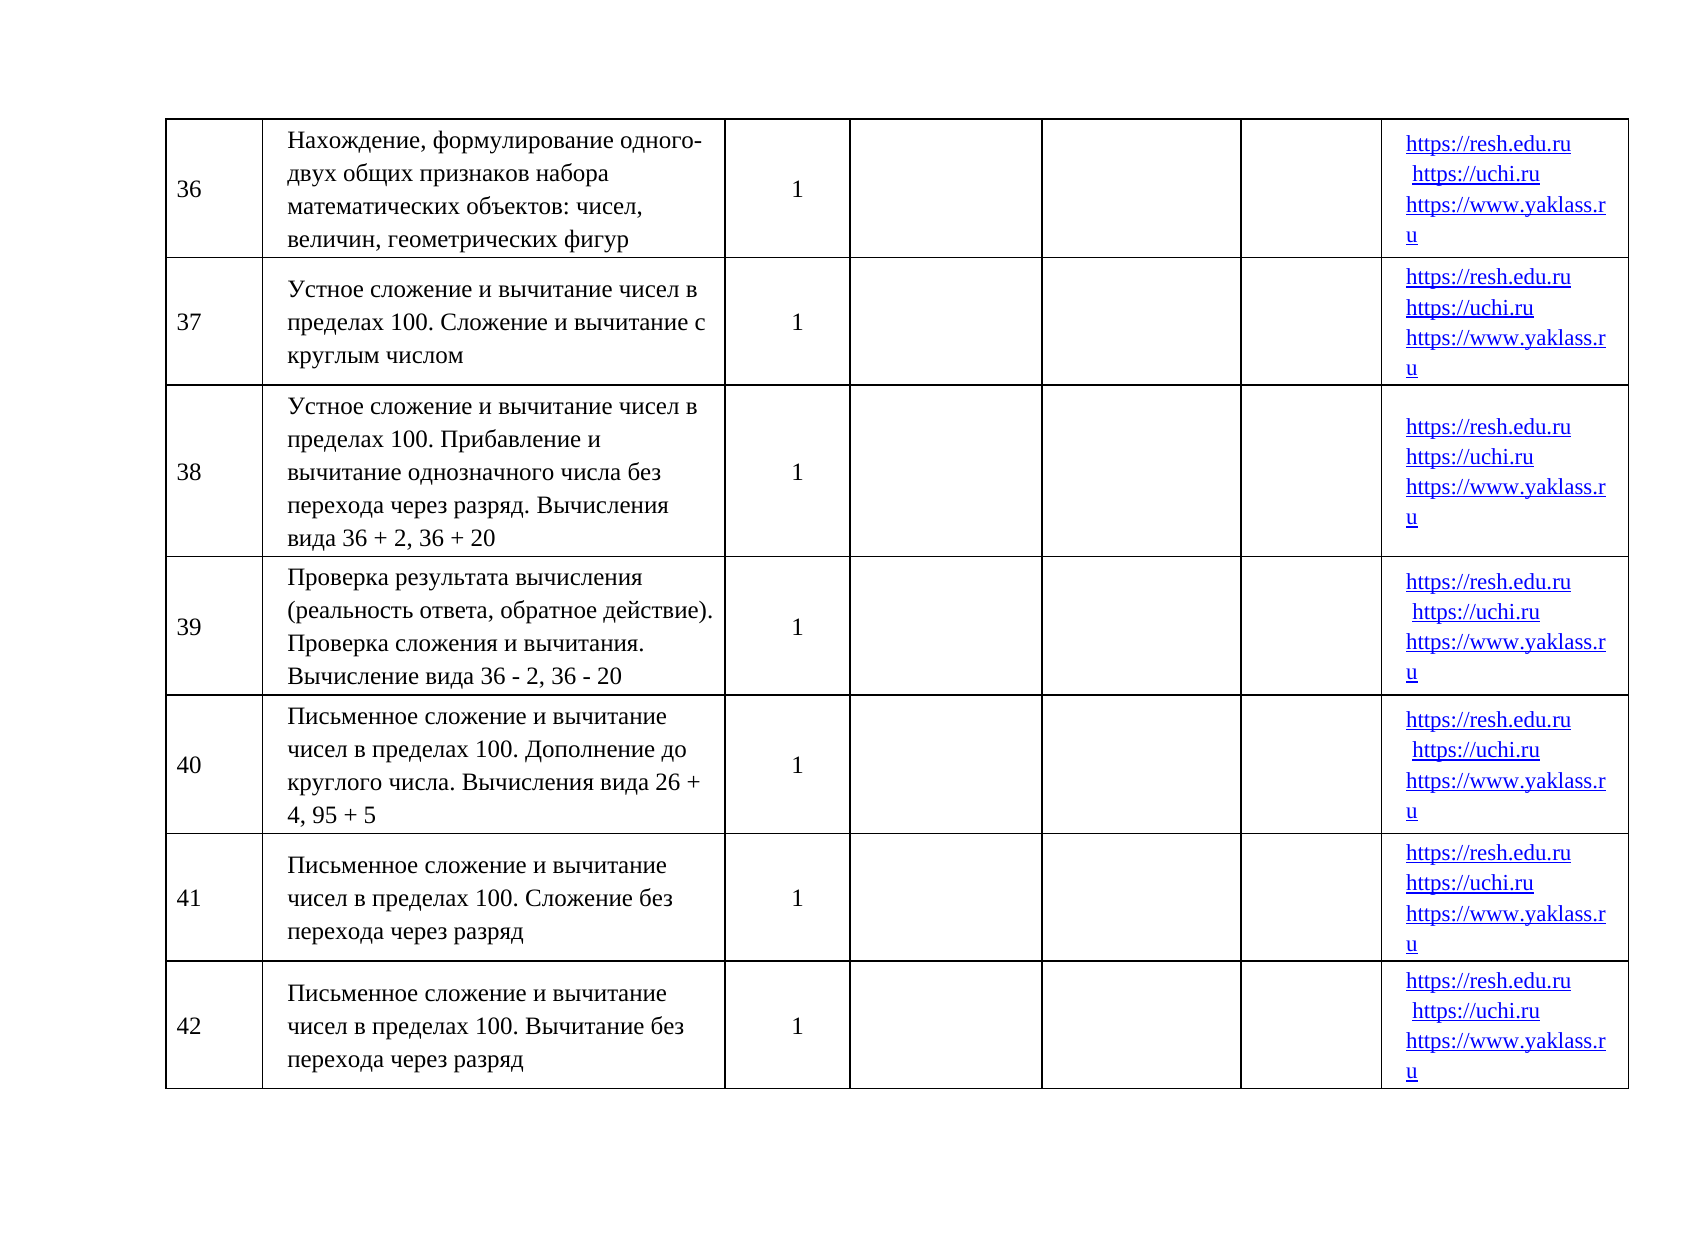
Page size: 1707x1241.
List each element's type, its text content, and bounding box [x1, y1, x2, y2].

table_cell [1242, 258, 1381, 384]
table_cell [1043, 258, 1240, 384]
table_cell 1 [726, 386, 849, 556]
table_cell [1043, 834, 1240, 960]
table_cell 40 [167, 696, 262, 832]
table_cell 1 [726, 696, 849, 832]
table_cell [1043, 557, 1240, 694]
table_cell [1242, 386, 1381, 556]
table_cell Устное сложение и вычитание чисел в пределах 100. Сложение и вычитание с круглым числом [263, 258, 724, 384]
table_cell [1242, 962, 1381, 1088]
table_cell 39 [167, 557, 262, 694]
table_cell https://resh.edu.ru https://uchi.ru https://www.yaklass.ru [1382, 696, 1628, 832]
table_cell 42 [167, 962, 262, 1088]
table_cell [1043, 120, 1240, 257]
table_cell 1 [726, 834, 849, 960]
table_cell 38 [167, 386, 262, 556]
table_cell [851, 258, 1041, 384]
table_cell [1043, 962, 1240, 1088]
table_cell 1 [726, 258, 849, 384]
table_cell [1382, 962, 1628, 1088]
table_cell [851, 386, 1041, 556]
table_cell [851, 557, 1041, 694]
table_cell [851, 120, 1041, 257]
table_cell Письменное сложение и вычитание чисел в пределах 100. Сложение без перехода через разряд [263, 834, 724, 960]
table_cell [1382, 834, 1628, 960]
table_cell 36 [167, 120, 262, 257]
table_cell [1242, 696, 1381, 832]
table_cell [1382, 120, 1628, 257]
table_cell 1 [726, 962, 849, 1088]
table_cell Нахождение, формулирование одного-двух общих признаков набора математических объектов: чисел, величин, геометрических фигур [263, 120, 724, 257]
table_cell [1043, 386, 1240, 556]
table_cell [851, 962, 1041, 1088]
table_cell [1043, 696, 1240, 832]
table_cell Письменное сложение и вычитание чисел в пределах 100. Вычитание без перехода через разряд [263, 962, 724, 1088]
table_cell [1242, 120, 1381, 257]
table_cell 37 [167, 258, 262, 384]
table_cell 1 [726, 120, 849, 257]
table_cell https://resh.edu.ru https://uchi.ru https://www.yaklass.ru [1382, 258, 1628, 384]
table_cell Письменное сложение и вычитание чисел в пределах 100. Дополнение до круглого числа. Вычисления вида 26 + 4, 95 + 5 [263, 696, 724, 832]
table_cell [1242, 834, 1381, 960]
table_cell [1242, 557, 1381, 694]
table_cell https://resh.edu.ru https://uchi.ru https://www.yaklass.ru [1382, 386, 1628, 556]
table_cell 1 [726, 557, 849, 694]
table_cell [851, 834, 1041, 960]
table_cell Устное сложение и вычитание чисел в пределах 100. Прибавление и вычитание однозначного числа без перехода через разряд. Вычисления вида 36 + 2, 36 + 20 [263, 386, 724, 556]
table_cell Проверка результата вычисления (реальность ответа, обратное действие). Проверка сложения и вычитания. Вычисление вида 36 - 2, 36 - 20 [263, 557, 724, 694]
table_cell https://resh.edu.ru https://uchi.ru https://www.yaklass.ru [1382, 557, 1628, 694]
table_cell [851, 696, 1041, 832]
table_cell 41 [167, 834, 262, 960]
